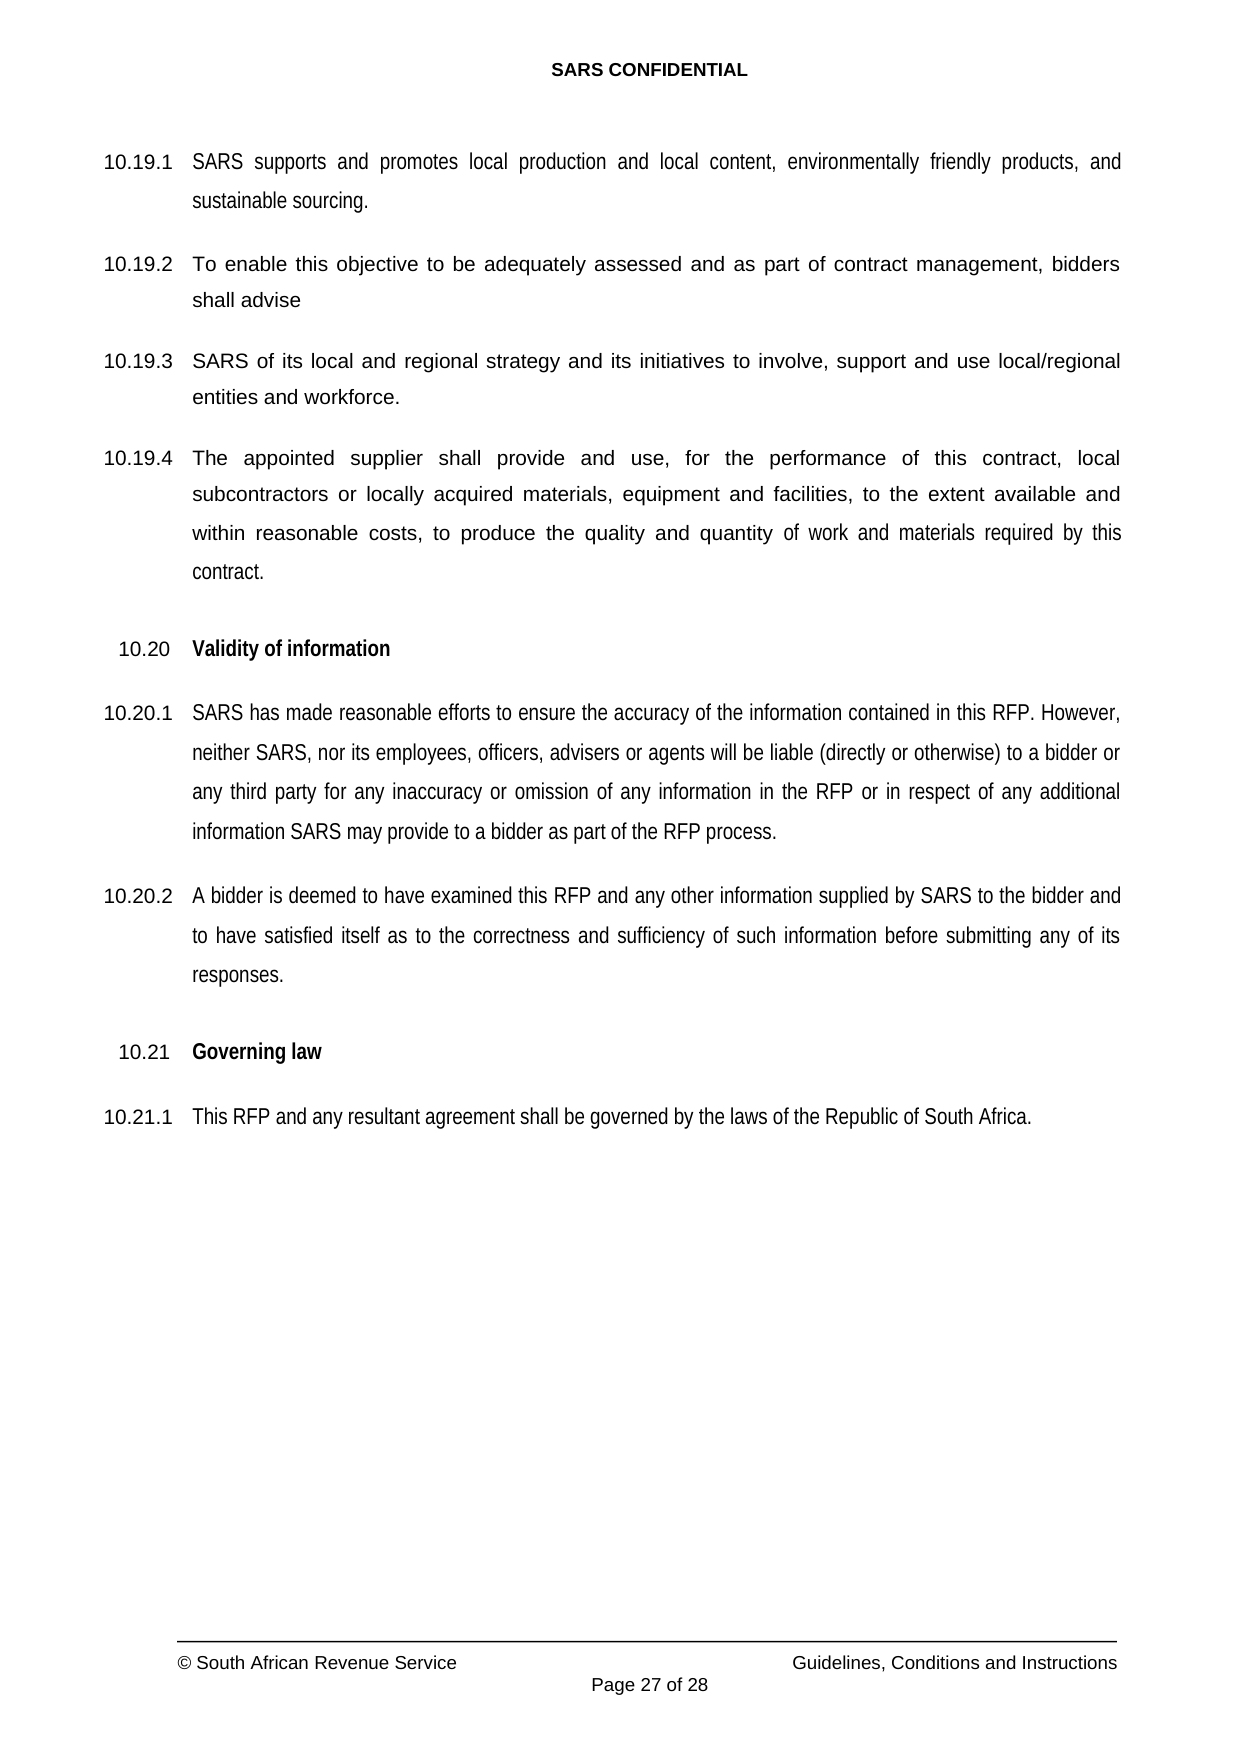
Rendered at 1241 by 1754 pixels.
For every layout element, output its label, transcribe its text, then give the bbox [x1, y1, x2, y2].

text SARS of its local and regional strategy and its initiatives to involve, support and use local/regional entities and workforce. [103, 348, 1122, 408]
text To enable this objective to be adequately assessed and as part of contract management, bidders shall advise [103, 252, 1122, 312]
text Validity of information [118, 635, 1122, 661]
text SARS supports and promotes local production and local content, environmentally friendly products, and sustainable sourcing. [103, 148, 1122, 213]
text Governing law [118, 1038, 1122, 1064]
text SARS has made reasonable efforts to ensure the accuracy of the information contained in this RFP. However, neither SARS, nor its employees, officers, advisers or agents will be liable (directly or otherwise) to a bidder or any third party for any inaccuracy or omission of any information in the RFP or in respect of any additional information SARS may provide to a bidder as part of the RFP process. [103, 699, 1122, 844]
text This RFP and any resultant agreement shall be governed by the laws of the Republic of South Africa. [103, 1103, 1122, 1129]
text The appointed supplier shall provide and use, for the performance of this contract, local subcontractors or locally acquired materials, equipment and facilities, to the extent available and within reasonable costs, to produce the quality and quantity of work and materials required by this contract. [103, 445, 1122, 584]
text A bidder is deemed to have examined this RFP and any other information supplied by SARS to the bidder and to have satisfied itself as to the correctness and sufficiency of such information before submitting any of its responses. [103, 882, 1122, 988]
